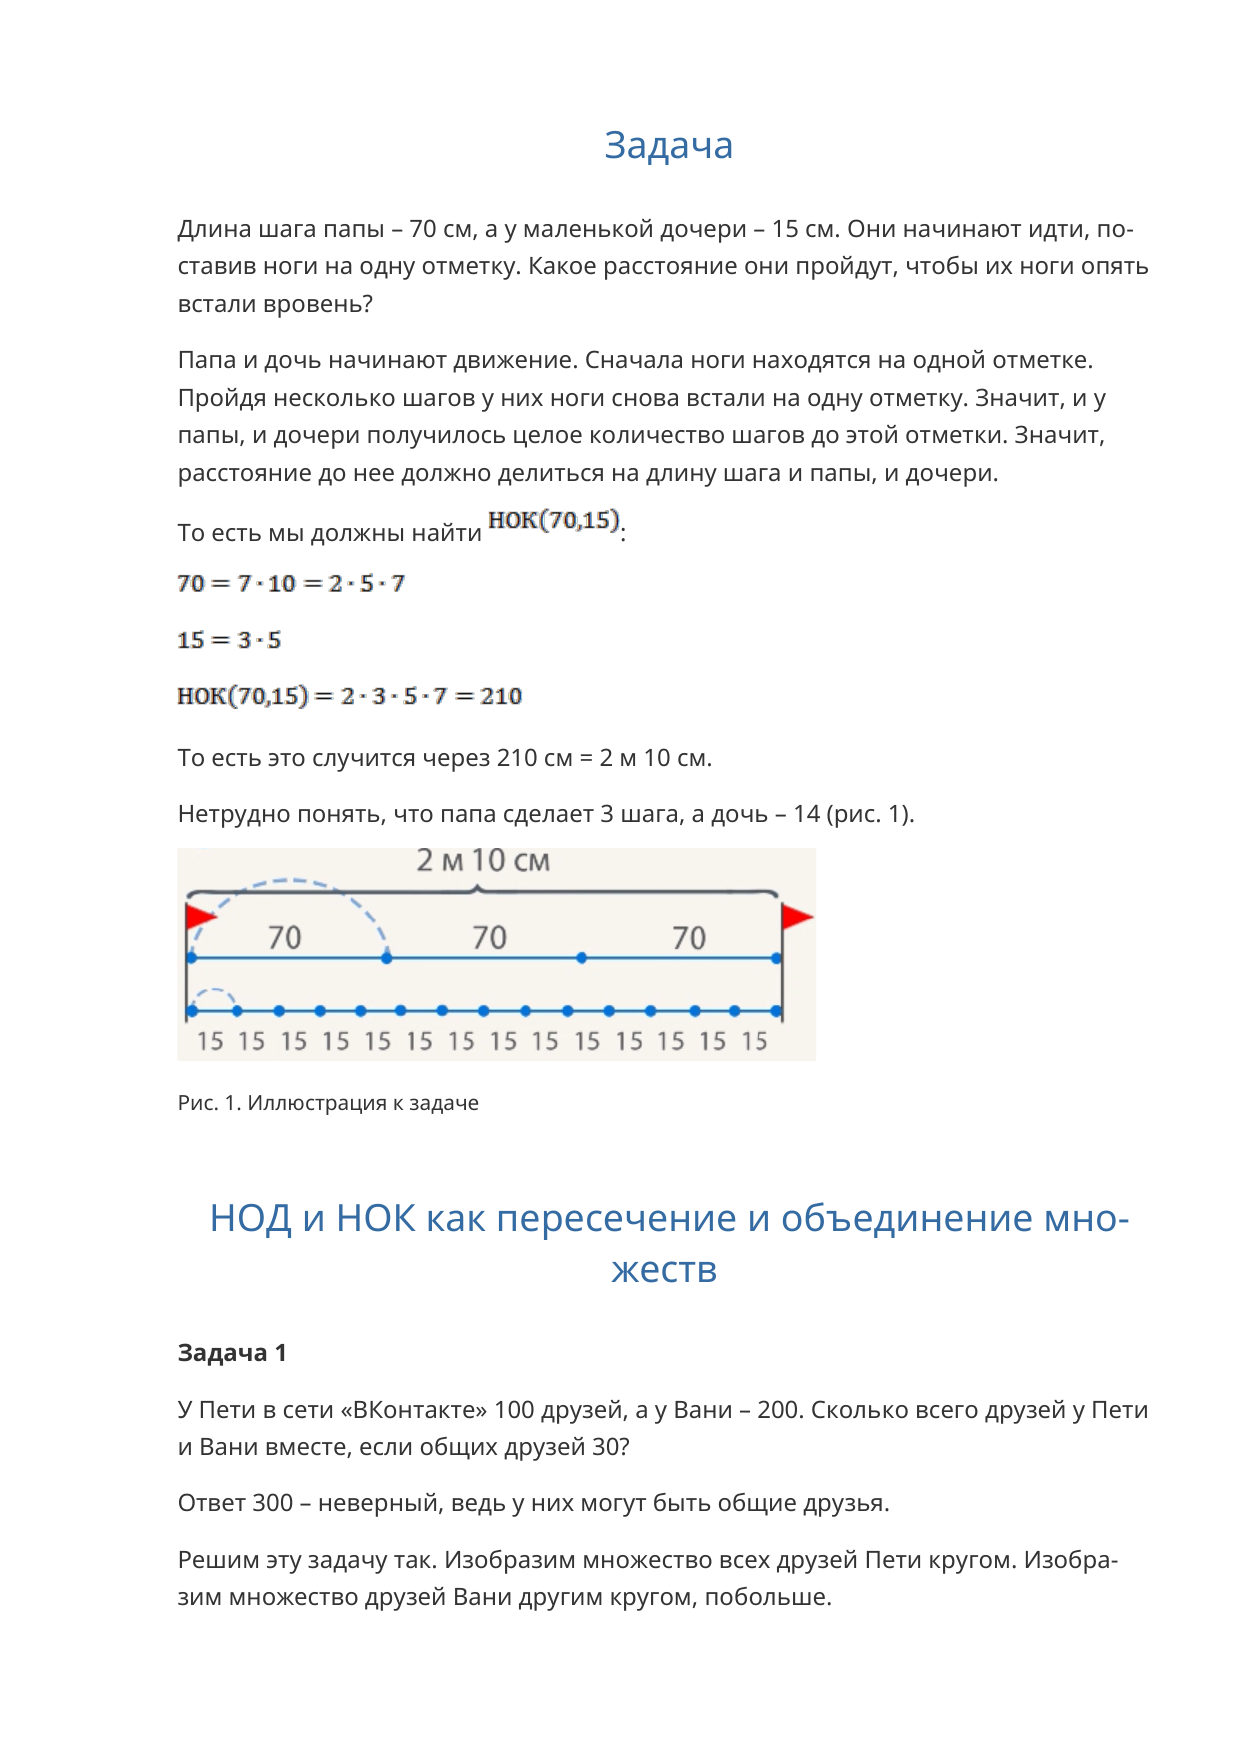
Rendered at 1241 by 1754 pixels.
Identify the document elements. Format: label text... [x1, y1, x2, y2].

text Задача 1 [177, 1331, 1152, 1369]
text Нетрудно понять, что папа сделает 3 шага, а дочь – 14 (рис. 1). [177, 792, 1152, 829]
text У Пети в сети «ВКонтакте» 100 друзей, а у Вани – 200. Сколько всего друзей у Пети и Вани вместе, если общих друзей 30? [177, 1388, 1152, 1463]
text Папа и дочь начинают движение. Сначала ноги находятся на одной отметке. Пройдя несколько шагов у них ноги снова встали на одну отметку. Значит, и у папы, и дочери получилось целое количество шагов до этой отметки. Значит, расстояние до нее должно делиться на длину шага и папы, и дочери. [177, 338, 1152, 488]
text Длина шага папы – 70 см, а у маленькой дочери – 15 см. Они начинают идти, поставив ноги на одну отметку. Какое расстояние они пройдут, чтобы их ноги опять встали вровень? [177, 207, 1152, 319]
picture [177, 682, 523, 717]
text Ответ 300 – неверный, ведь у них могут быть общие друзья. [177, 1481, 1152, 1519]
picture [177, 848, 817, 1061]
text Задача [177, 118, 1152, 169]
text Решим эту задачу так. Изобразим множество всех друзей Пети кругом. Изобразим множество друзей Вани другим кругом, побольше. [177, 1538, 1152, 1613]
text Рис. 1. Иллюстрация к задаче [177, 1079, 1152, 1117]
text То есть это случится через 210 см = 2 м 10 см. [177, 736, 1152, 773]
picture [177, 626, 282, 661]
picture [177, 570, 406, 605]
text То есть мы должны найти : [177, 507, 1152, 548]
text НОД и НОК как пересечение и объединение множеств [177, 1192, 1152, 1294]
picture [488, 506, 620, 541]
